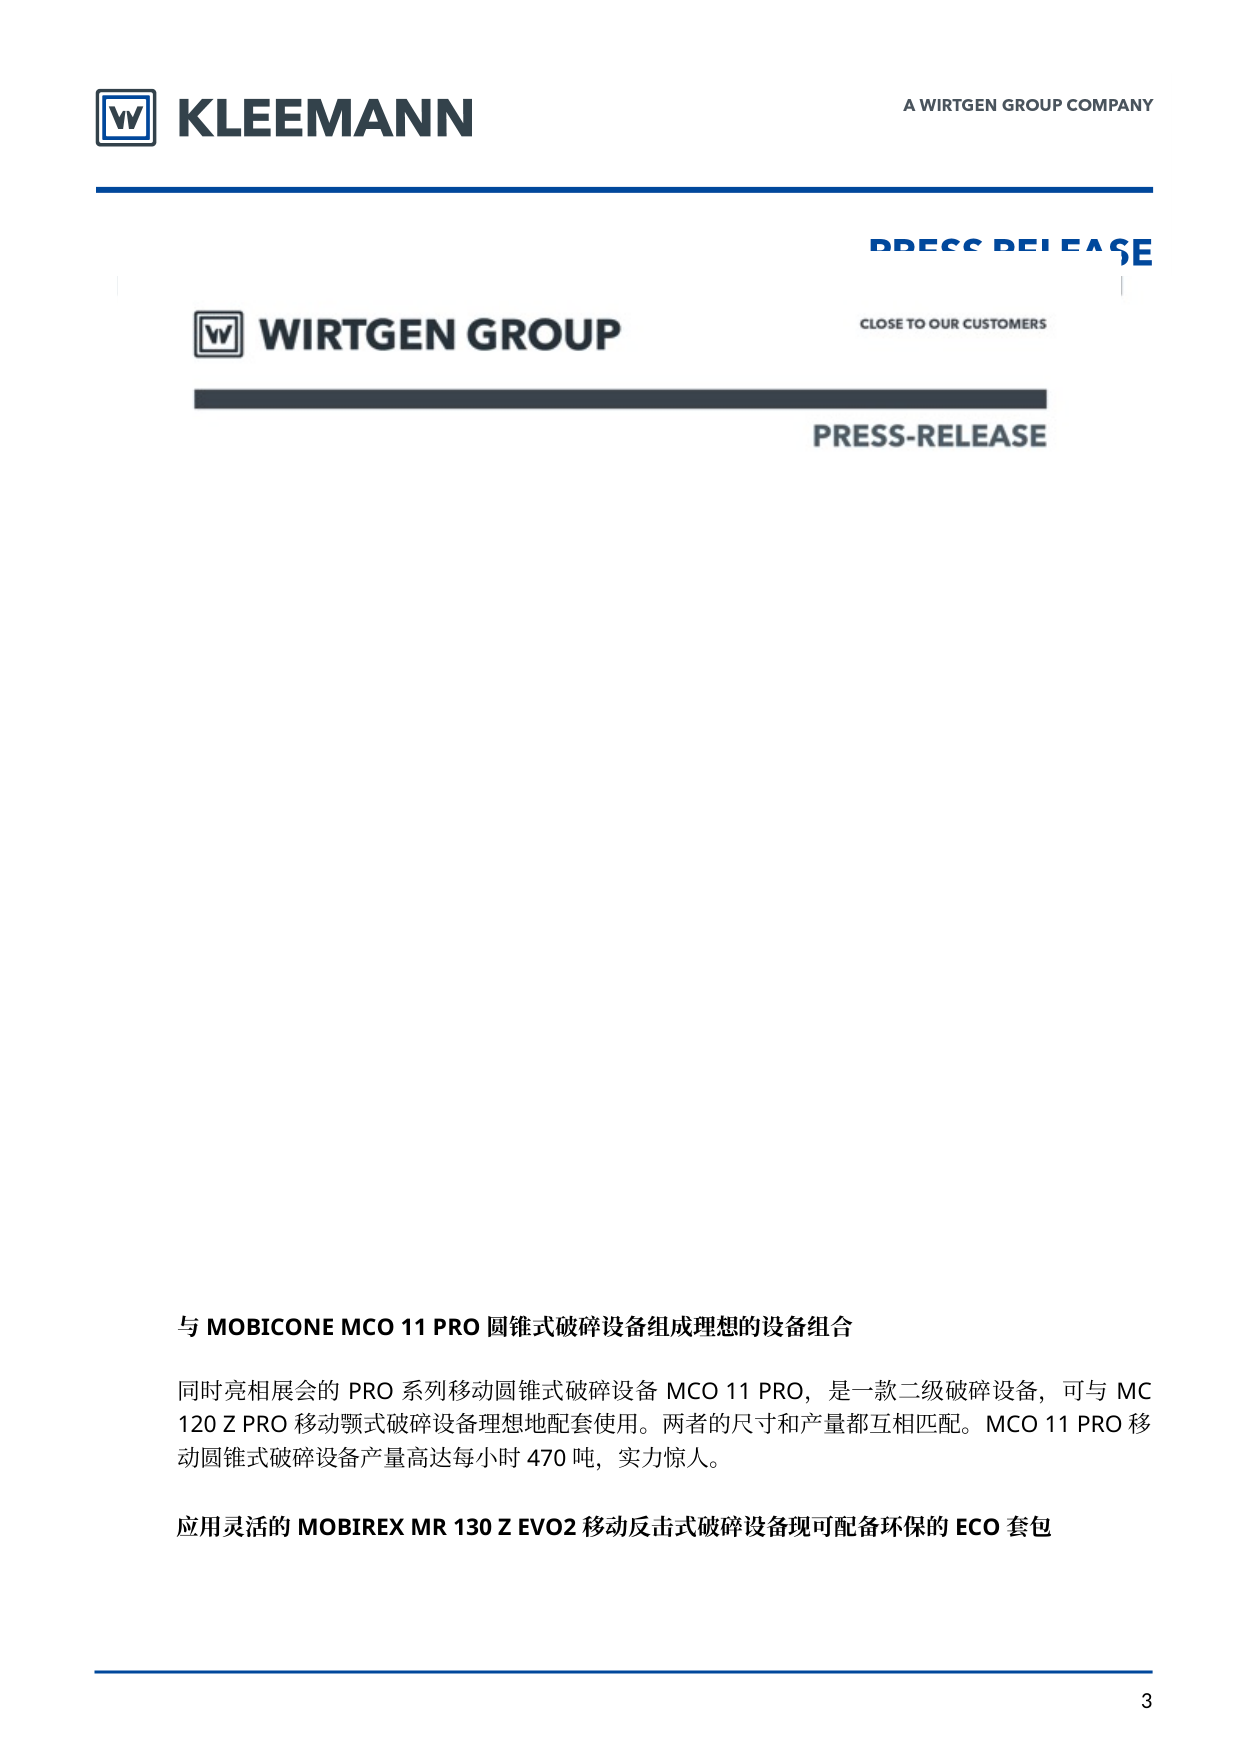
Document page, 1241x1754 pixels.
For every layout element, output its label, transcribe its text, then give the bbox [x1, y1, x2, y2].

picture [82, 1661, 1180, 1682]
text 同时亮相展会的 PRO 系列移动圆锥式破碎设备 MCO 11 PRO，是一款二级破碎设备，可与 MC 120 Z PRO 移动颚式破碎设备理想地配套使用。两者的尺寸和产量都互相匹配。MCO 11 PRO 移动圆锥式破碎设备产量高达每小时 470 吨，实力惊人。 [177, 1373, 1152, 1473]
picture [72, 73, 1172, 1309]
text 应用灵活的 MOBIREX MR 130 Z EVO2 移动反击式破碎设备现可配备环保的 ECO 套包 [176, 1509, 1150, 1542]
text 与 MOBICONE MCO 11 PRO 圆锥式破碎设备组成理想的设备组合 [177, 1309, 1152, 1342]
